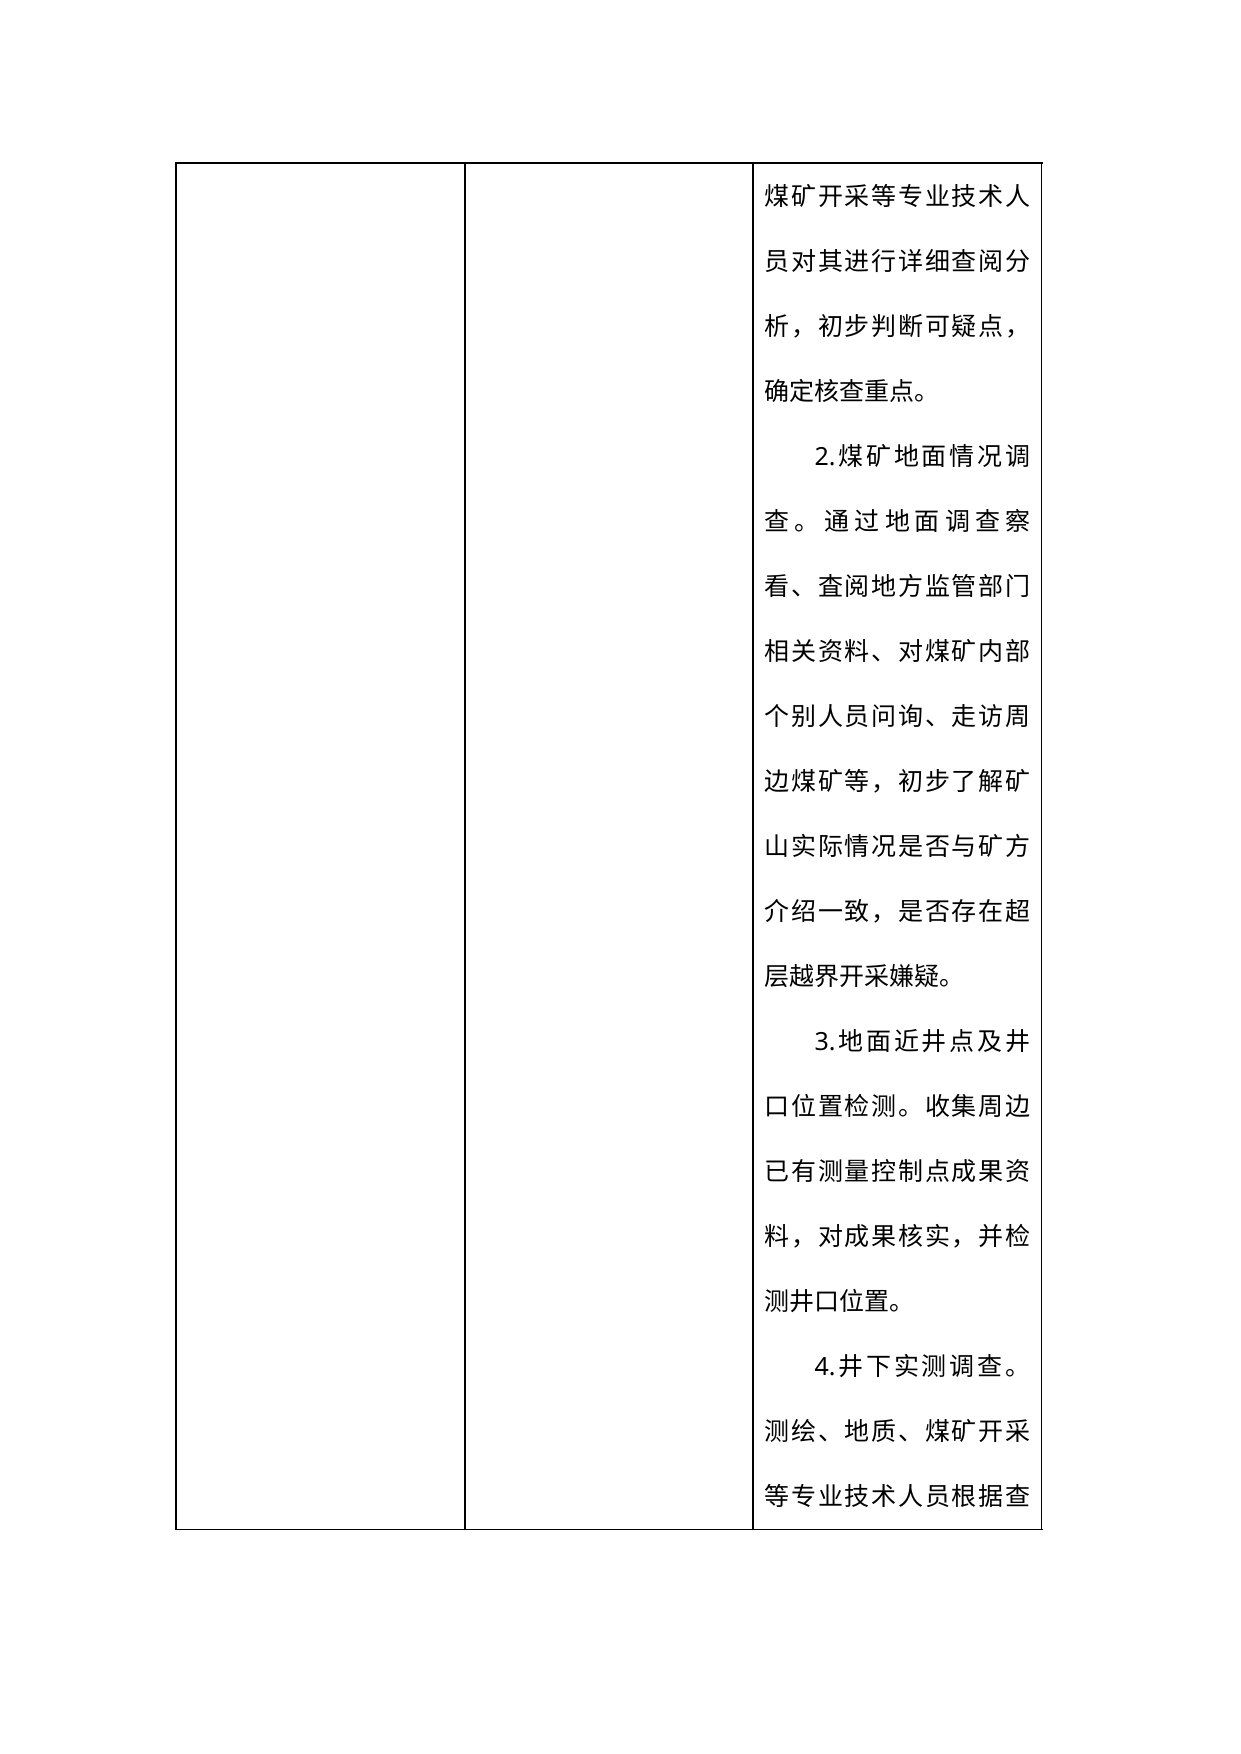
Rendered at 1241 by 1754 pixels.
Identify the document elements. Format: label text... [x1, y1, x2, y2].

table_cell 1 [466, 164, 752, 1528]
table_cell [177, 164, 464, 1528]
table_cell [754, 164, 1041, 1528]
